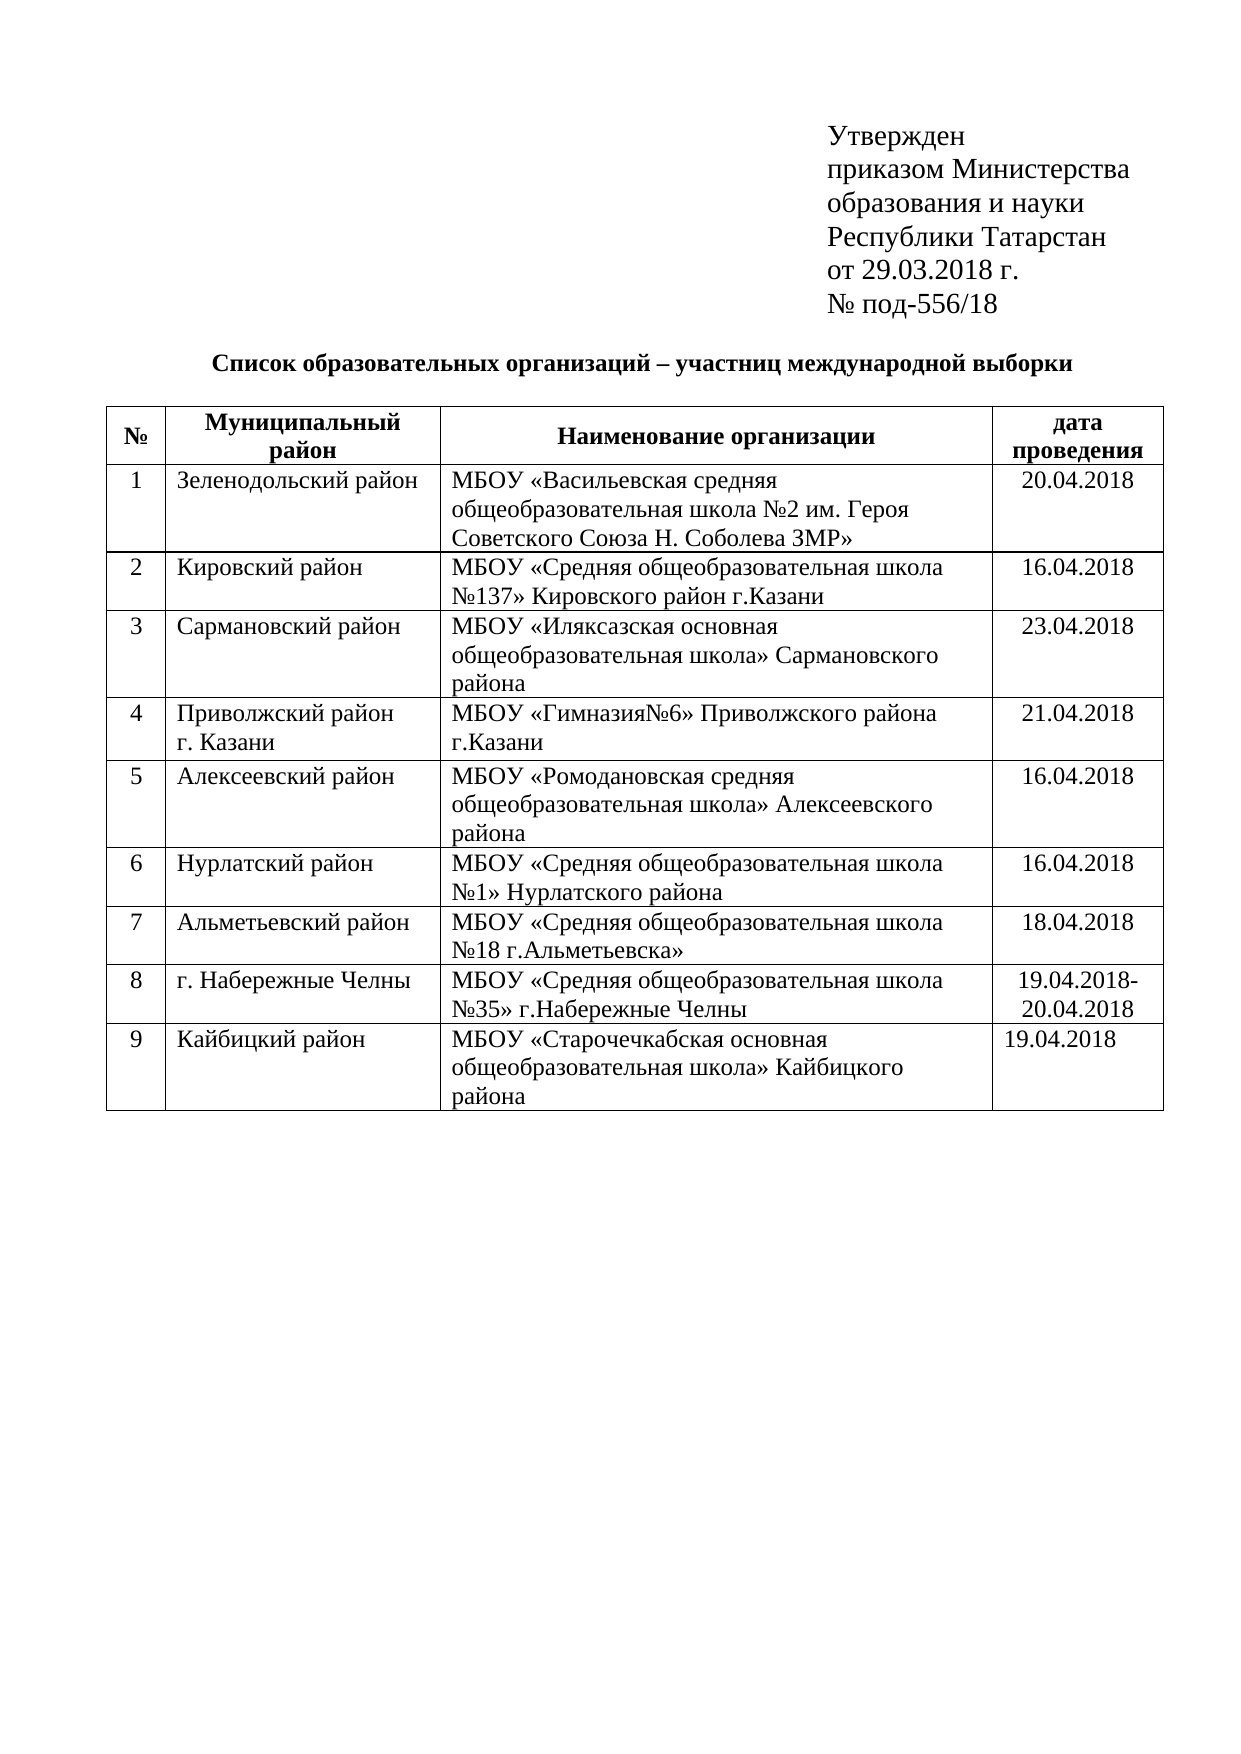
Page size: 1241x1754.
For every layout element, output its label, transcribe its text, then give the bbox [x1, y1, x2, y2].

table_cell МБОУ «Старочечкабская основная общеобразовательная школа» Кайбицкого района [441, 1024, 992, 1110]
table_cell Кайбицкий район [166, 1024, 440, 1110]
table_cell Кировский район [166, 553, 440, 610]
table_header дата проведения [993, 407, 1163, 464]
table_cell 8 [107, 965, 165, 1023]
table_cell Алексеевский район [166, 761, 440, 847]
table_header Муниципальный район [166, 407, 440, 464]
text приказом Министерства образования и науки Республики Татарстан [827, 152, 1167, 252]
table_cell МБОУ «Иляксазская основная общеобразовательная школа» Сармановского района [441, 611, 992, 697]
table_cell 16.04.2018 [993, 848, 1163, 906]
table_cell 1 [107, 465, 165, 551]
table_cell МБОУ «Средняя общеобразовательная школа №18 г.Альметьевска» [441, 907, 992, 964]
table_cell Приволжский район г. Казани [166, 698, 440, 760]
table_cell 2 [107, 553, 165, 610]
table_cell МБОУ «Средняя общеобразовательная школа №137» Кировского район г.Казани [441, 553, 992, 610]
table_cell 3 [107, 611, 165, 697]
table_cell МБОУ «Гимназия№6» Приволжского района г.Казани [441, 698, 992, 760]
text от 29.03.2018 г. [827, 252, 1167, 286]
table_cell 19.04.2018 [993, 1024, 1163, 1110]
table_cell 5 [107, 761, 165, 847]
table_header № [107, 407, 165, 464]
text Список образовательных организаций – участниц международной выборки [118, 348, 1167, 377]
table_cell Нурлатский район [166, 848, 440, 906]
table_cell Зеленодольский район [166, 465, 440, 551]
table_cell 6 [107, 848, 165, 906]
table_cell 7 [107, 907, 165, 964]
table_cell МБОУ «Васильевская средняя общеобразовательная школа №2 им. Героя Советского Союза Н. Соболева ЗМР» [441, 465, 992, 551]
table_cell 18.04.2018 [993, 907, 1163, 964]
table_cell МБОУ «Средняя общеобразовательная школа №1» Нурлатского района [441, 848, 992, 906]
table_cell МБОУ «Ромодановская средняя общеобразовательная школа» Алексеевского района [441, 761, 992, 847]
text № под-556/18 [827, 286, 1167, 319]
text Утвержден [827, 118, 1167, 152]
table_cell 9 [107, 1024, 165, 1110]
table_cell 4 [107, 698, 165, 760]
table_cell г. Набережные Челны [166, 965, 440, 1023]
table_cell Сармановский район [166, 611, 440, 697]
table_cell 21.04.2018 [993, 698, 1163, 760]
table_cell 16.04.2018 [993, 761, 1163, 847]
table_cell 23.04.2018 [993, 611, 1163, 697]
table_cell 19.04.2018-20.04.2018 [993, 965, 1163, 1023]
table_header Наименование организации [441, 407, 992, 464]
table_cell 20.04.2018 [993, 465, 1163, 551]
table_cell 16.04.2018 [993, 553, 1163, 610]
table_cell МБОУ «Средняя общеобразовательная школа №35» г.Набережные Челны [441, 965, 992, 1023]
table_cell Альметьевский район [166, 907, 440, 964]
